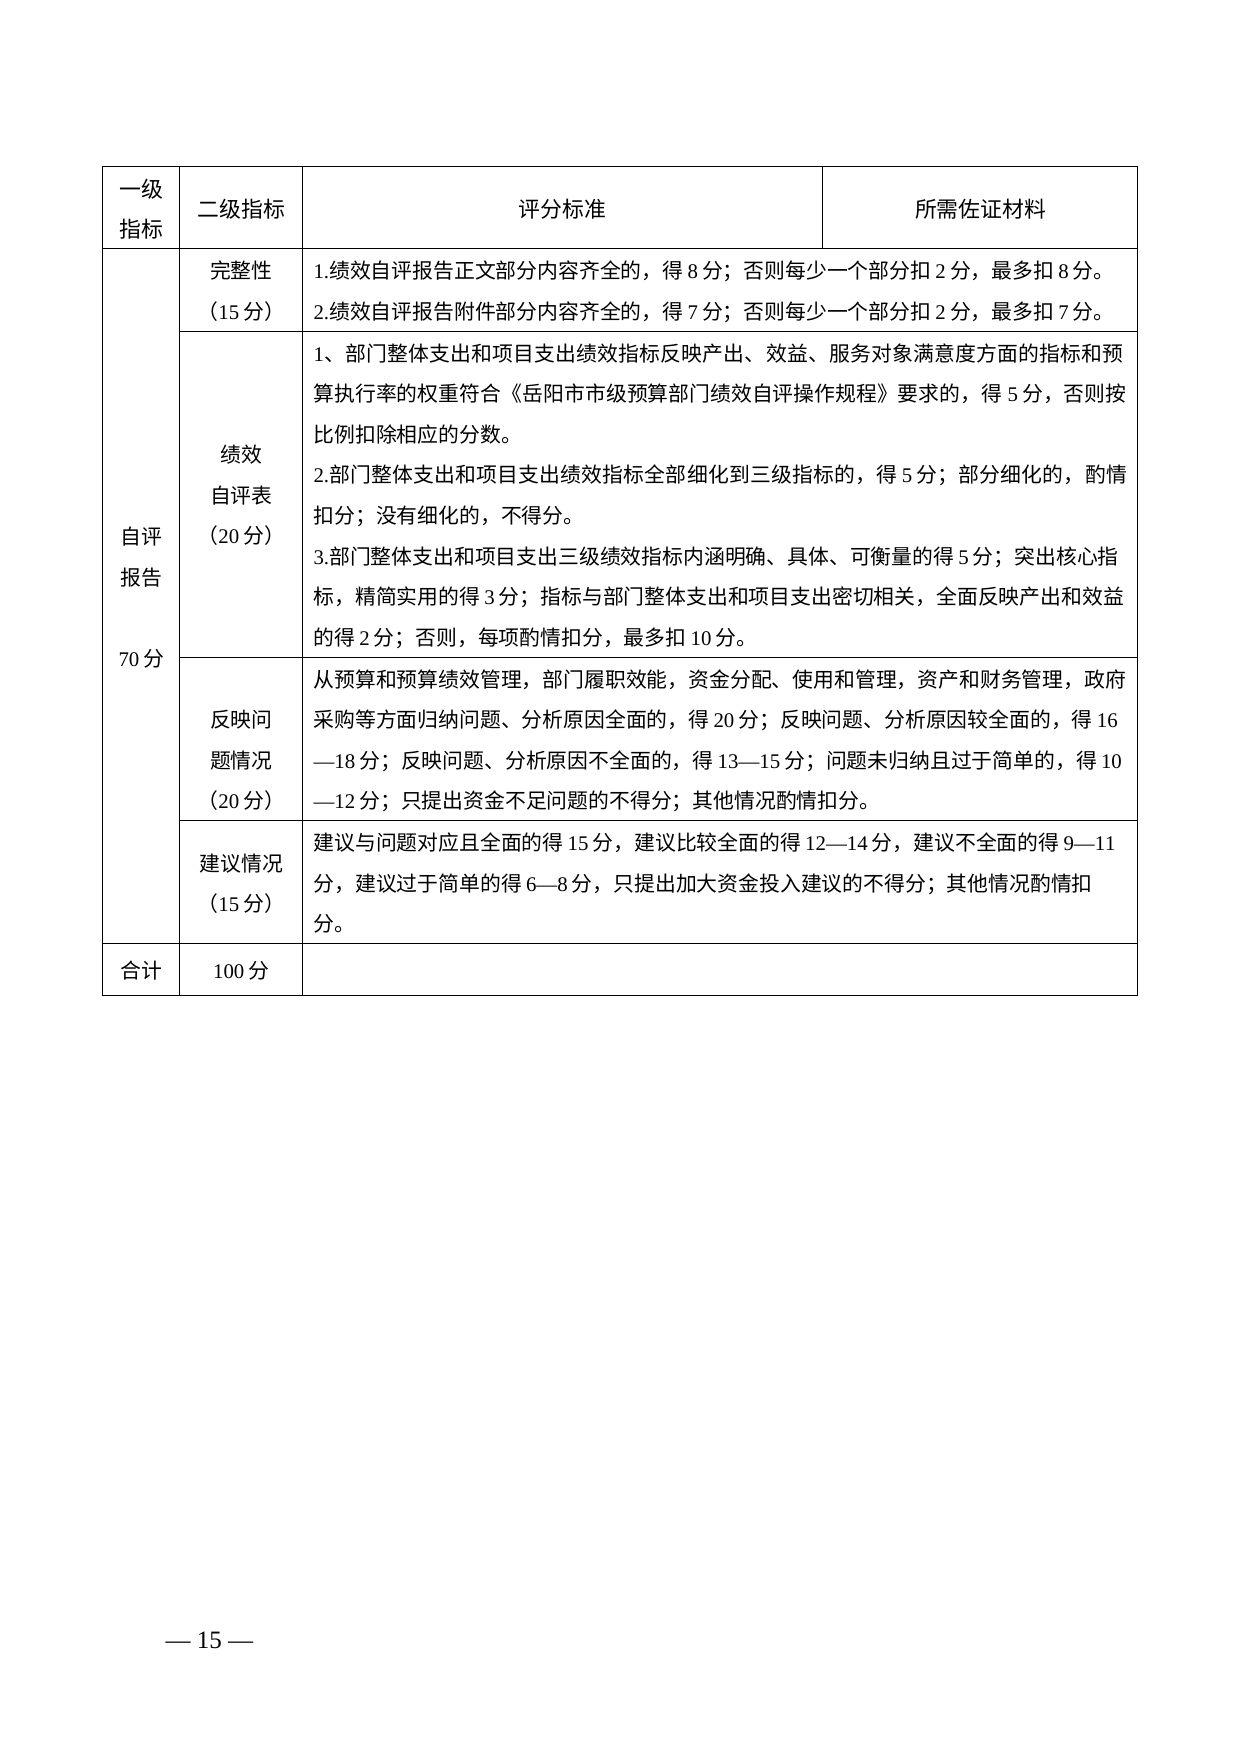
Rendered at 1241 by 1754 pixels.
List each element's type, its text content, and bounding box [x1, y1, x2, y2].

table_cell 从预算和预算绩效管理，部门履职效能，资金分配、使用和管理，资产和财务管理，政府采购等方面归纳问题、分析原因全面的，得20分；反映问题、分析原因较全面的，得16—18分；反映问题、分析原因不全面的，得13—15分；问题未归纳且过于简单的，得10—12分；只提出资金不足问题的不得分；其他情况酌情扣分。 [303, 658, 1137, 820]
table_cell 反映问 题情况 （20分） [180, 658, 302, 820]
table_cell 建议情况 （15分） [180, 821, 302, 943]
table_header 一级指标 [103, 167, 179, 248]
table_cell 1.绩效自评报告正文部分内容齐全的，得8分；否则每少一个部分扣2分，最多扣8分。 2.绩效自评报告附件部分内容齐全的，得7分；否则每少一个部分扣2分，最多扣7分。 [303, 249, 1137, 331]
table_cell 绩效 自评表 （20分） [180, 332, 302, 657]
table_cell 100分 [180, 944, 302, 995]
table_cell 建议与问题对应且全面的得15分，建议比较全面的得12—14分，建议不全面的得9—11分，建议过于简单的得6—8分，只提出加大资金投入建议的不得分；其他情况酌情扣分。 [303, 821, 1137, 943]
table_header 所需佐证材料 [823, 167, 1137, 248]
table_header 二级指标 [180, 167, 302, 248]
table_cell 完整性 （15分） [180, 249, 302, 331]
table_cell [303, 944, 1137, 995]
table_header 评分标准 [303, 167, 822, 248]
table_cell 1、部门整体支出和项目支出绩效指标反映产出、效益、服务对象满意度方面的指标和预算执行率的权重符合《岳阳市市级预算部门绩效自评操作规程》要求的，得5分，否则按比例扣除相应的分数。 2.部门整体支出和项目支出绩效指标全部细化到三级指标的，得5分；部分细化的，酌情扣分；没有细化的，不得分。 3.部门整体支出和项目支出三级绩效指标内涵明确、具体、可衡量的得5分；突出核心指标，精简实用的得3分；指标与部门整体支出和项目支出密切相关，全面反映产出和效益的得2分；否则，每项酌情扣分，最多扣10分。 [303, 332, 1137, 657]
table_cell 自评报告 70分 [103, 249, 179, 943]
table_cell 合计 [103, 944, 179, 995]
